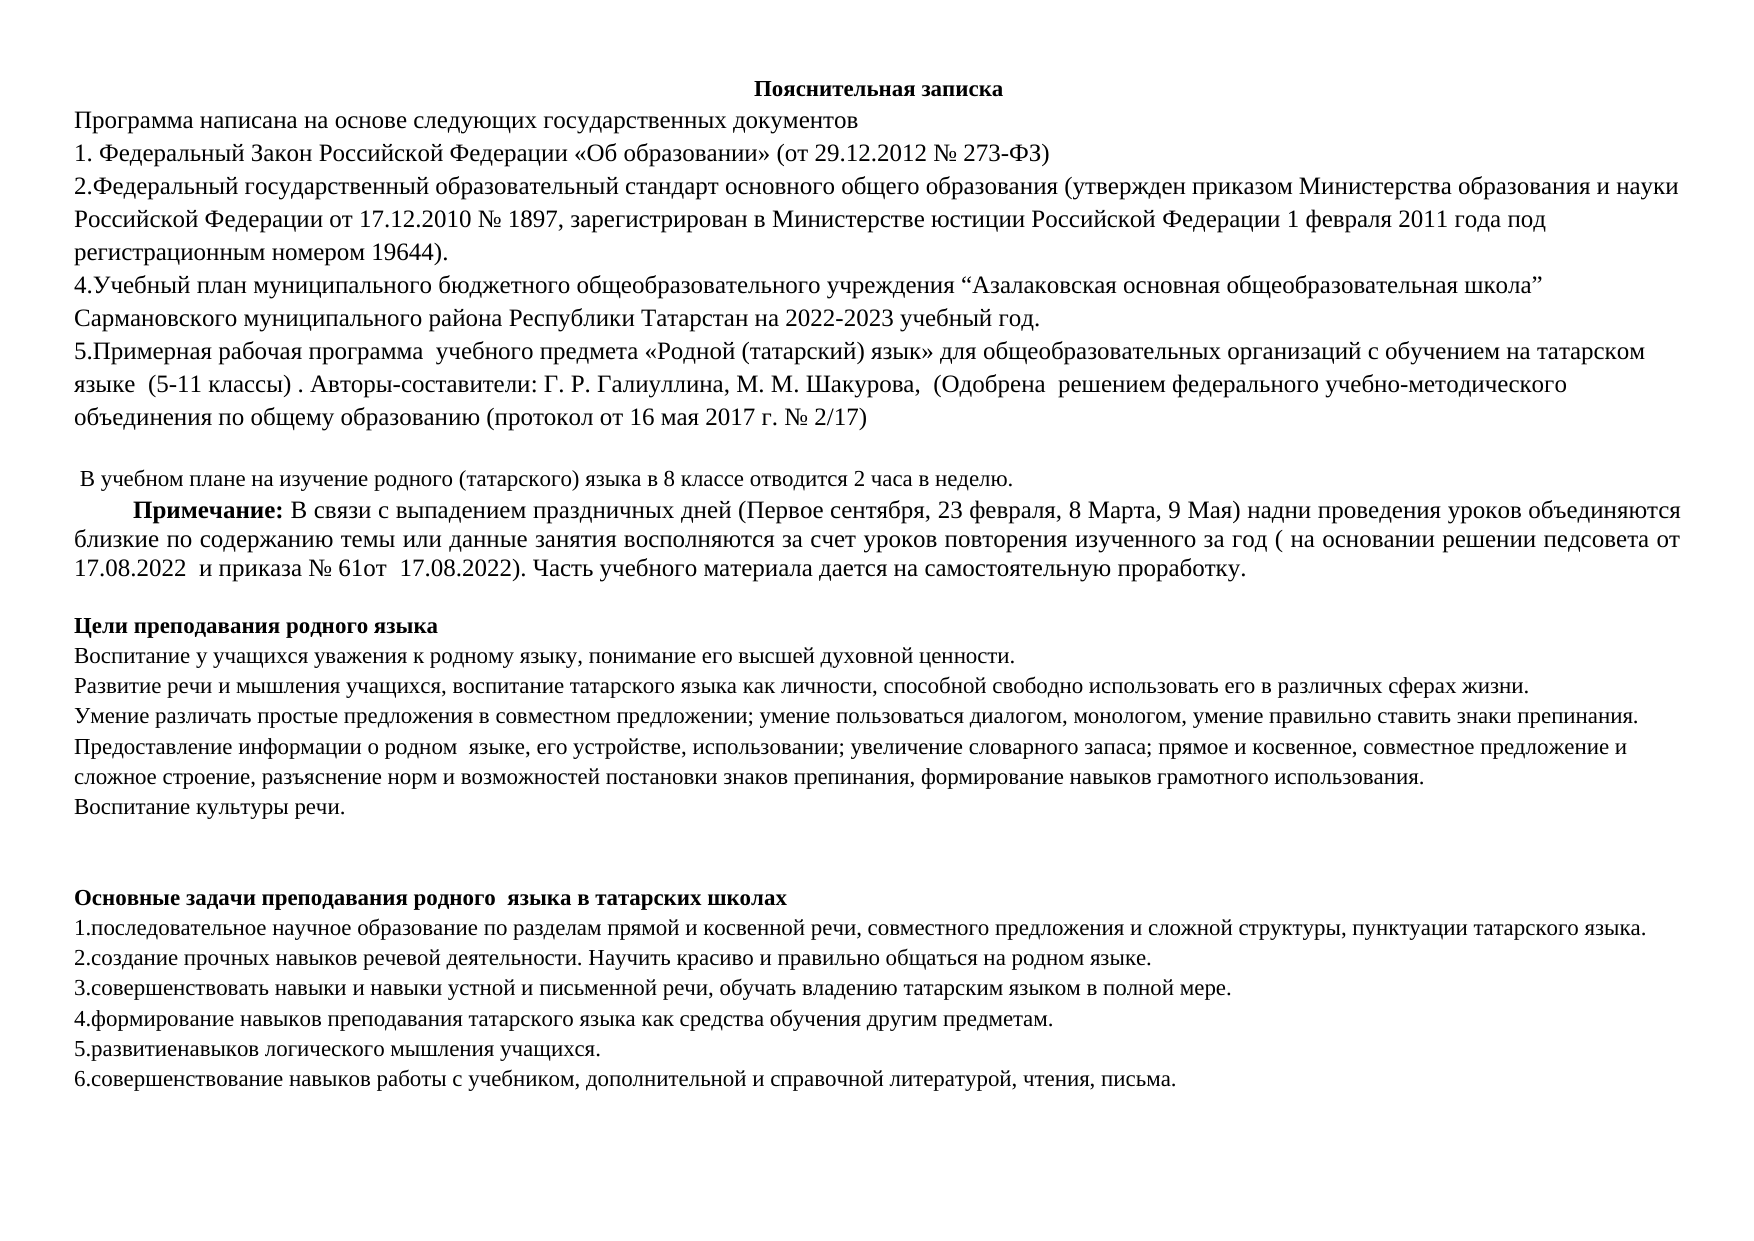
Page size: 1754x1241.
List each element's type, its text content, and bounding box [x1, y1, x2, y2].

text 1. Федеральный Закон Российской Федерации «Об образовании» (от 29.12.2012 № 273-ФЗ) [74, 138, 1683, 167]
text Умение различать простые предложения в совместном предложении; умение пользоваться диалогом, монологом, умение правильно ставить знаки препинания. Предоставление информации о родном языке, его устройстве, использовании; увеличение словарного запаса; прямое и косвенное, совместное предложение и сложное строение, разъяснение норм и возможностей постановки знаков препинания, формирование навыков грамотного использования. [74, 702, 1683, 789]
text Основные задачи преподавания родного языка в татарских школах [74, 884, 1683, 910]
text Цели преподавания родного языка [74, 612, 1683, 638]
text Примечание: В связи с выпадением праздничных дней (Первое сентября, 23 февраля, 8 Марта, 9 Мая) надни проведения уроков объединяются близкие по содержанию темы или данные занятия восполняются за счет уроков повторения изученного за год ( на основании решении педсовета от 17.08.2022 и приказа № 61от 17.08.2022). Часть учебного материала дается на самостоятельную проработку. [74, 495, 1683, 582]
text 1.последовательное научное образование по разделам прямой и косвенной речи, совместного предложения и сложной структуры, пунктуации татарского языка. [74, 914, 1683, 940]
text 4.формирование навыков преподавания татарского языка как средства обучения другим предметам. [74, 1004, 1683, 1031]
text 2.создание прочных навыков речевой деятельности. Научить красиво и правильно общаться на родном языке. [74, 944, 1683, 971]
text 2.Федеральный государственный образовательный стандарт основного общего образования (утвержден приказом Министерства образования и науки Российской Федерации от 17.12.2010 № 1897, зарегистрирован в Министерстве юстиции Российской Федерации 1 февраля 2011 года под регистрационным номером 19644). [74, 171, 1683, 266]
text Развитие речи и мышления учащихся, воспитание татарского языка как личности, способной свободно использовать его в различных сферах жизни. [74, 672, 1683, 699]
text 4.Учебный план муниципального бюджетного общеобразовательного учреждения “Азалаковская основная общеобразовательная школа” Сармановского муниципального района Республики Татарстан на 2022-2023 учебный год. [74, 270, 1683, 332]
text 5.развитиенавыков логического мышления учащихся. [74, 1035, 1683, 1061]
text 6.совершенствование навыков работы с учебником, дополнительной и справочной литературой, чтения, письма. [74, 1065, 1683, 1091]
text 3.совершенствовать навыки и навыки устной и письменной речи, обучать владению татарским языком в полной мере. [74, 974, 1683, 1001]
text Воспитание у учащихся уважения к родному языку, понимание его высшей духовной ценности. [74, 642, 1683, 668]
text Воспитание культуры речи. [74, 793, 1683, 819]
text Программа написана на основе следующих государственных документов [74, 105, 1683, 133]
text Пояснительная записка [74, 74, 1683, 101]
text 5.Примерная рабочая программа учебного предмета «Родной (татарский) язык» для общеобразовательных организаций с обучением на татарском языке (5-11 классы) . Авторы-составители: Г. Р. Галиуллина, М. М. Шакурова, (Одобрена решением федерального учебно-методического объединения по общему образованию (протокол от 16 мая 2017 г. № 2/17) [74, 336, 1683, 431]
text В учебном плане на изучение родного (татарского) языка в 8 классе отводится 2 часа в неделю. [74, 465, 1683, 492]
